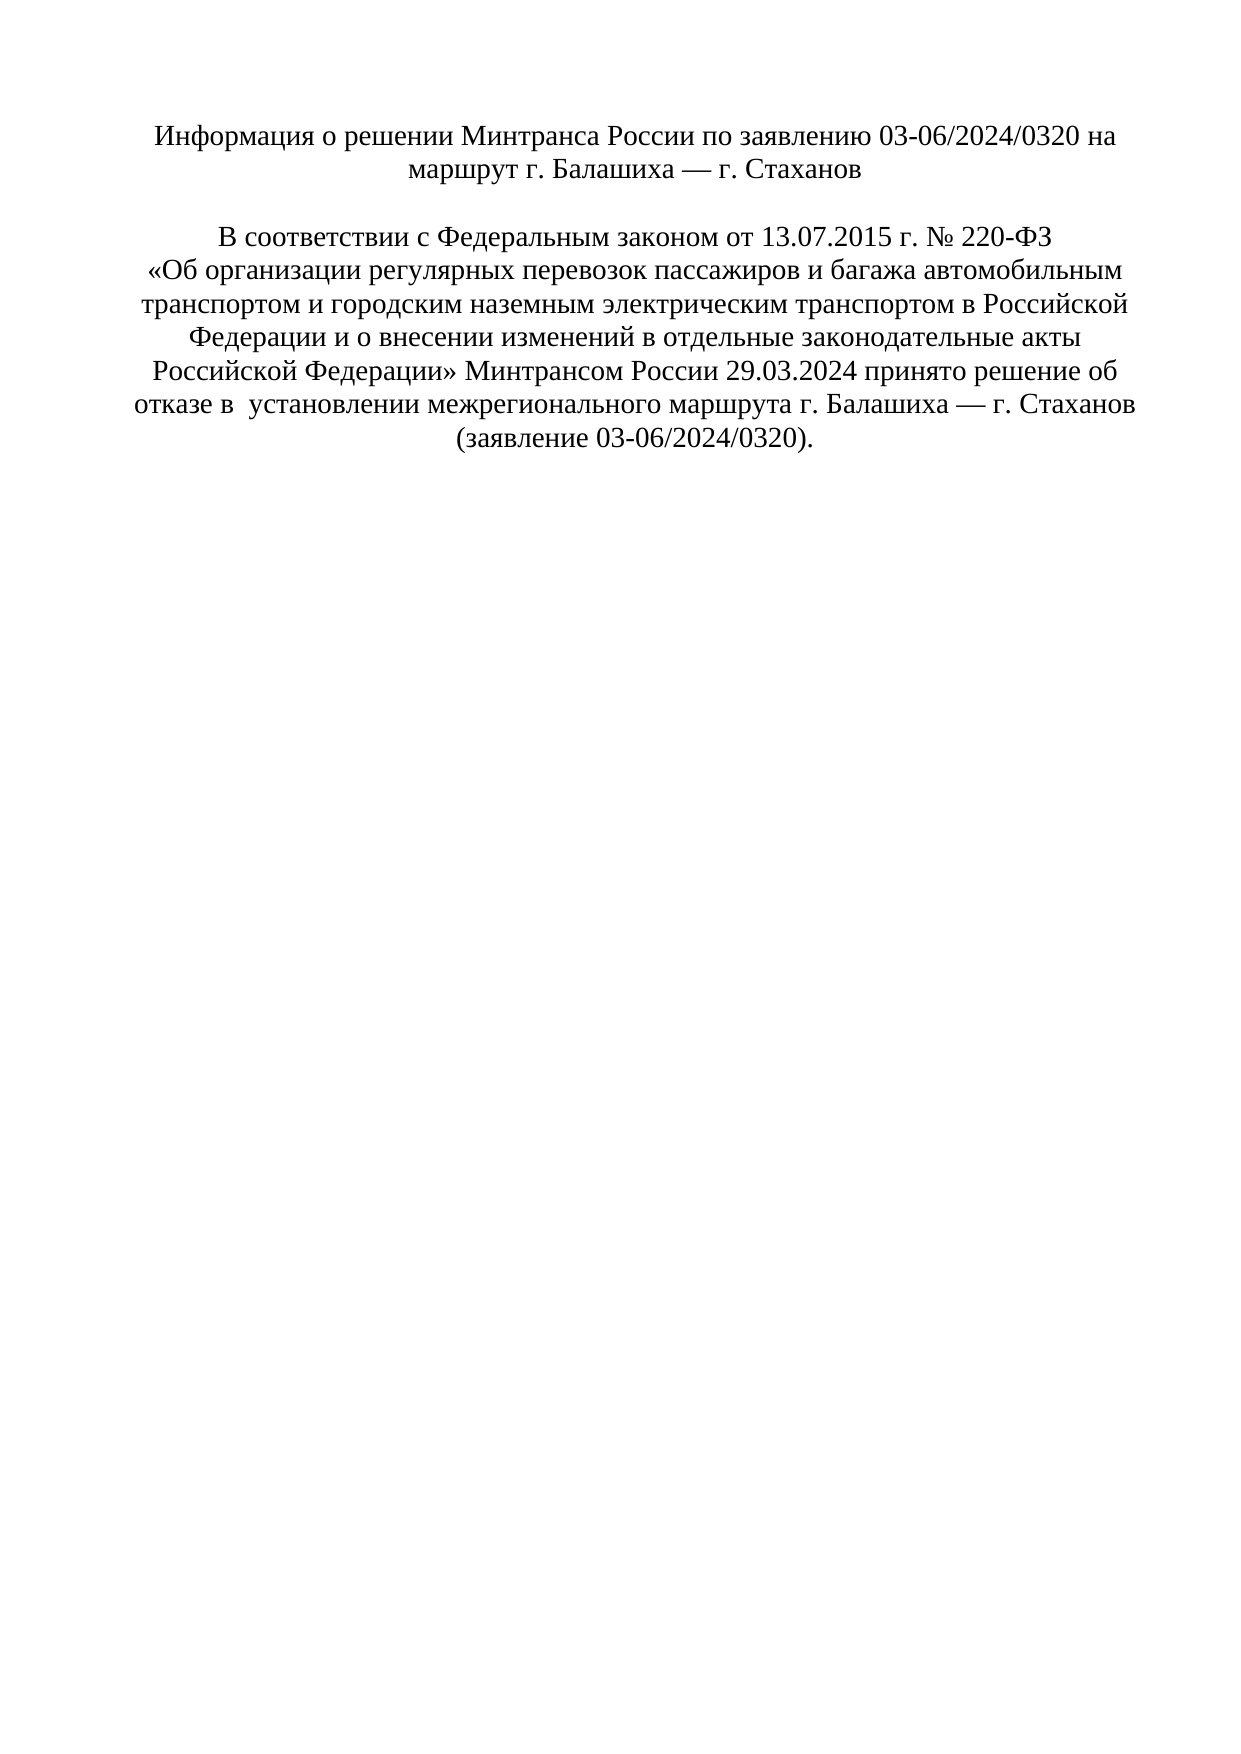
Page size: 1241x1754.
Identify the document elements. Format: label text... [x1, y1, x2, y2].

text В соответствии с Федеральным законом от 13.07.2015 г. № 220-ФЗ «Об организации регулярных перевозок пассажиров и багажа автомобильным транспортом и городским наземным электрическим транспортом в Российской Федерации и о внесении изменений в отдельные законодательные акты Российской Федерации» Минтрансом России 29.03.2024 принято решение об отказе в установлении межрегионального маршрута г. Балашиха — г. Стаханов (заявление 03-06/2024/0320). [118, 219, 1152, 453]
text Информация о решении Минтранса России по заявлению 03-06/2024/0320 на маршрут г. Балашиха — г. Стаханов [118, 118, 1152, 185]
